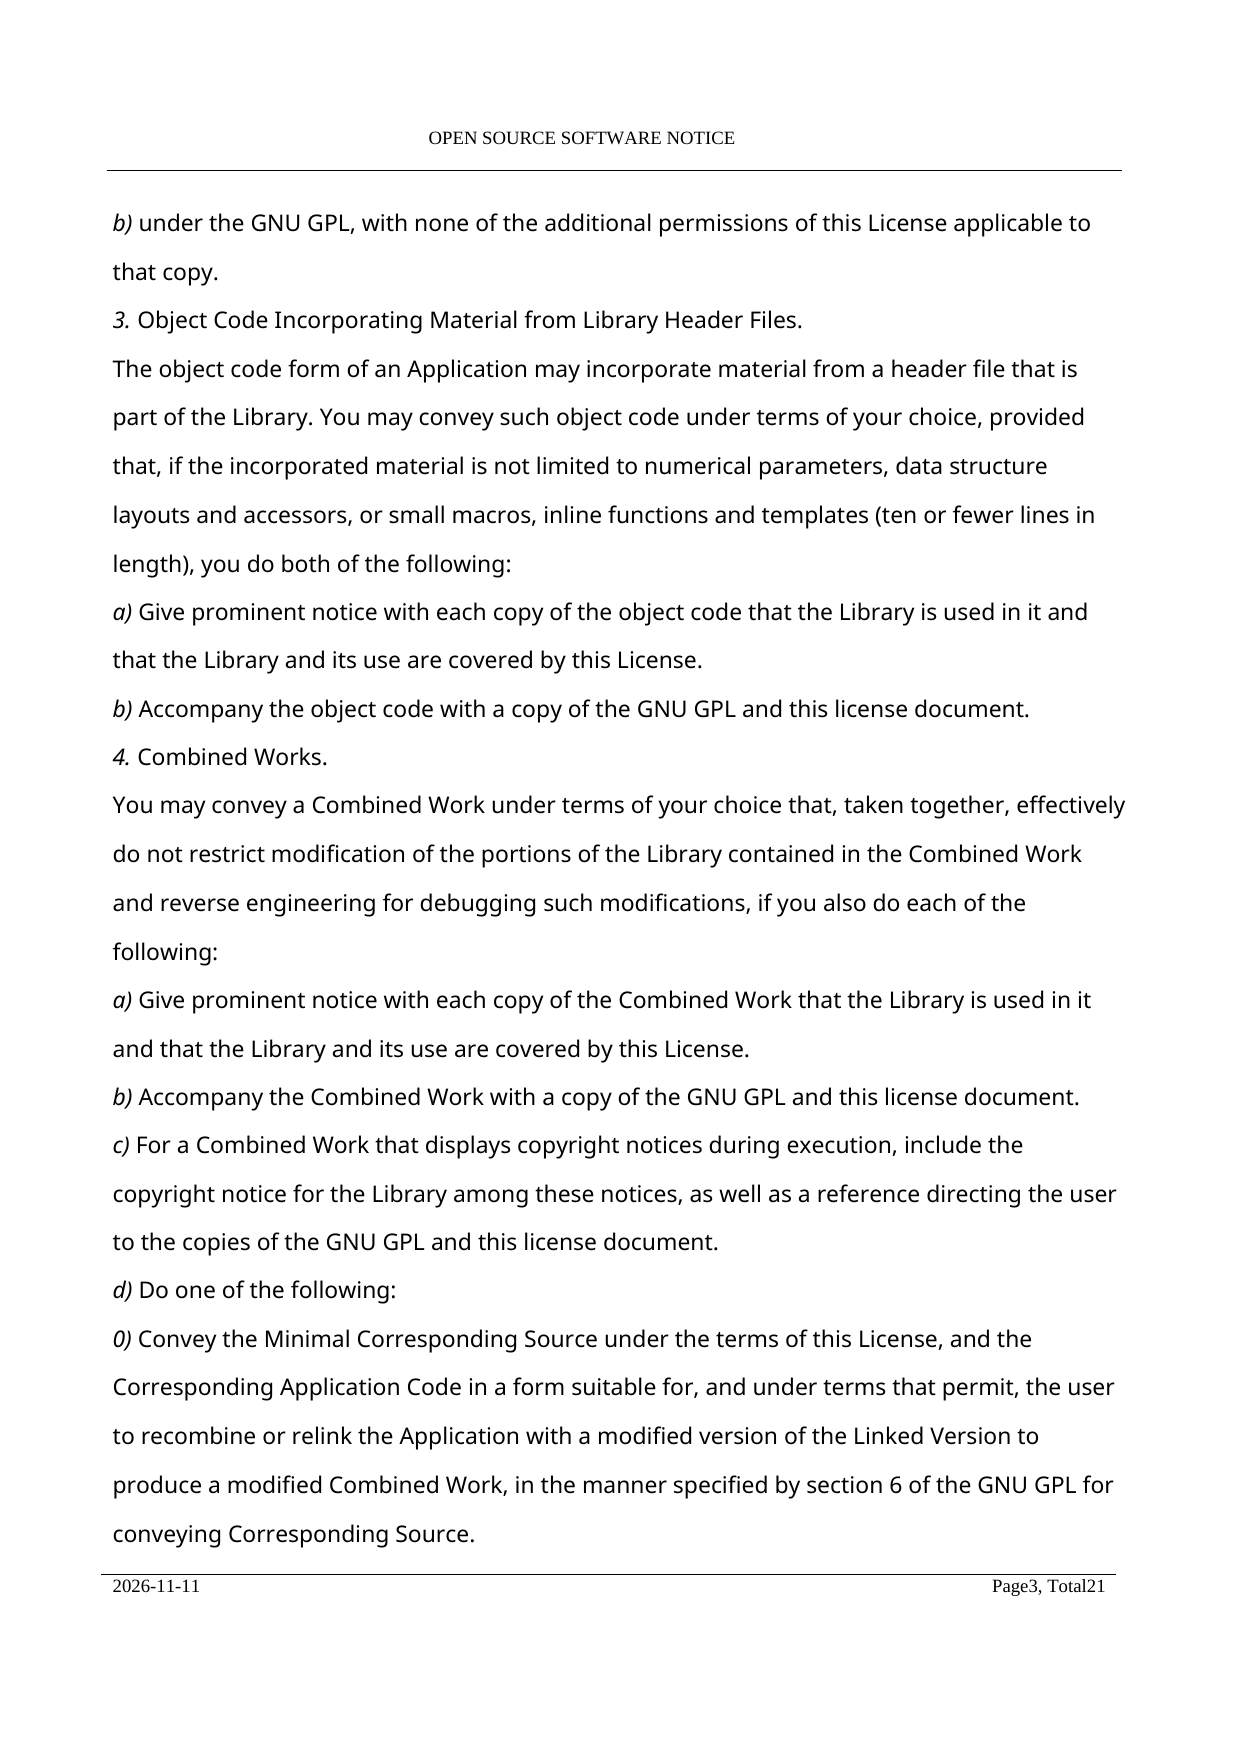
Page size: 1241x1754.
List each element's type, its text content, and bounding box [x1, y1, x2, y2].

text a) Give prominent notice with each copy of the object code that the Library is used in it and that the Library and its use are covered by this License. [112, 595, 1128, 676]
text 0) Convey the Minimal Corresponding Source under the terms of this License, and the Corresponding Application Code in a form suitable for, and under terms that permit, the user to recombine or relink the Application with a modified version of the Linked Version to produce a modified Combined Work, in the manner specified by section 6 of the GNU GPL for conveying Corresponding Source. [112, 1322, 1128, 1549]
text b) Accompany the Combined Work with a copy of the GNU GPL and this license document. [112, 1080, 1128, 1113]
text 4. Combined Works. You may convey a Combined Work under terms of your choice that, taken together, effectively do not restrict modification of the portions of the Library contained in the Combined Work and reverse engineering for debugging such modifications, if you also do each of the following: [112, 740, 1128, 968]
text b) Accompany the object code with a copy of the GNU GPL and this license document. [112, 692, 1128, 724]
text c) For a Combined Work that displays copyright notices during execution, include the copyright notice for the Library among these notices, as well as a reference directing the user to the copies of the GNU GPL and this license document. [112, 1128, 1128, 1258]
text b) under the GNU GPL, with none of the additional permissions of this License applicable to that copy. [112, 206, 1128, 288]
text a) Give prominent notice with each copy of the Combined Work that the Library is used in it and that the Library and its use are covered by this License. [112, 983, 1128, 1064]
text 3. Object Code Incorporating Material from Library Header Files. The object code form of an Application may incorporate material from a header file that is part of the Library. You may convey such object code under terms of your choice, provided that, if the incorporated material is not limited to numerical parameters, data structure layouts and accessors, or small macros, inline functions and templates (ten or fewer lines in length), you do both of the following: [112, 303, 1128, 579]
text d) Do one of the following: [112, 1274, 1128, 1306]
